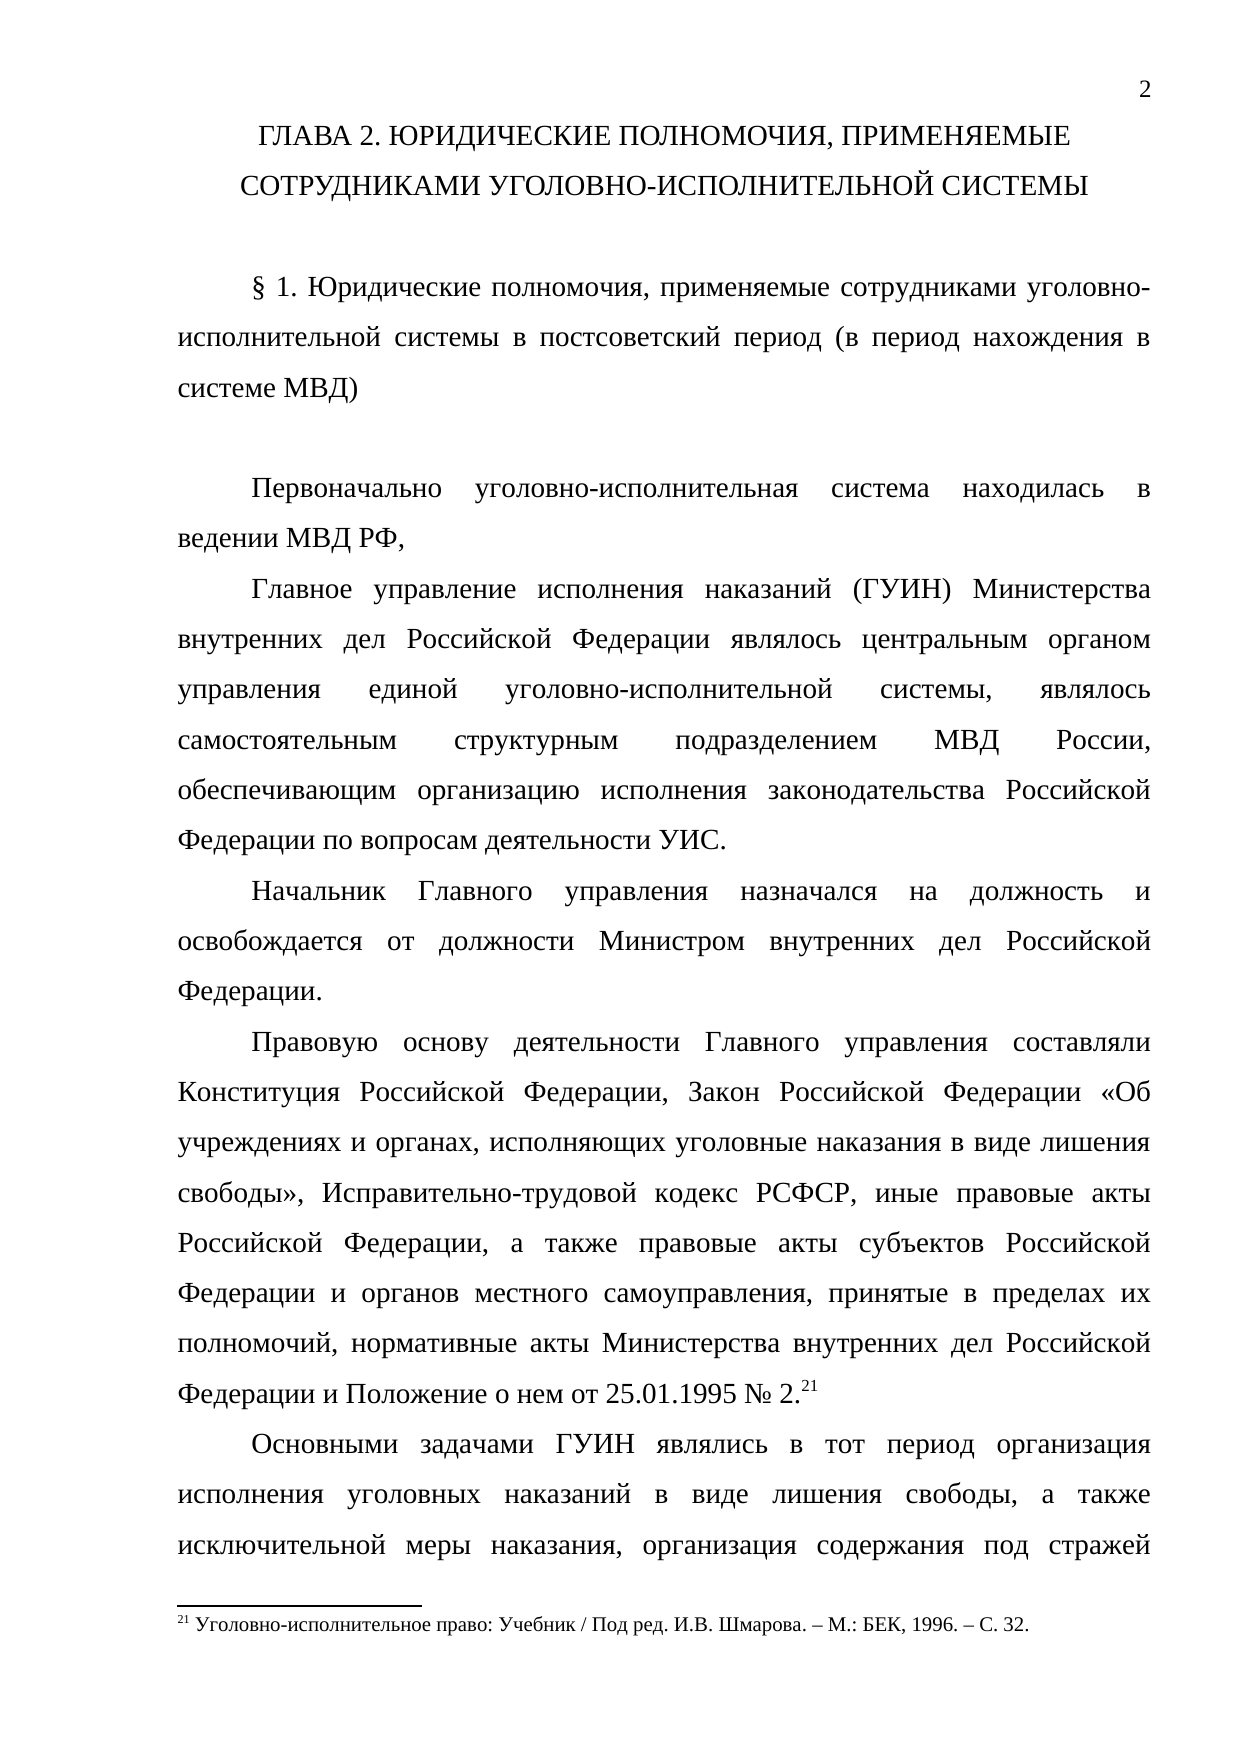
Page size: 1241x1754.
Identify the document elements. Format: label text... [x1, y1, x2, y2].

text Правовую основу деятельности Главного управления составляли Конституция Российской Федерации, Закон Российской Федерации «Об учреждениях и органах, исполняющих уголовные наказания в виде лишения свободы», Исправительно-трудовой кодекс РСФСР, иные правовые акты Российской Федерации, а также правовые акты субъектов Российской Федерации и органов местного самоуправления, принятые в пределах их полномочий, нормативные акты Министерства внутренних дел Российской Федерации и Положение о нем от 25.01.1995 № 2. [177, 1024, 1152, 1409]
text Первоначально уголовно-исполнительная система находилась в ведении МВД РФ, [177, 470, 1152, 554]
text Начальник Главного управления назначался на должность и освобождается от должности Министром внутренних дел Российской Федерации. [177, 873, 1152, 1007]
subtitle ГЛАВА 2. ЮРИДИЧЕСКИЕ ПОЛНОМОЧИЯ, ПРИМЕНЯЕМЫЕ СОТРУДНИКАМИ УГОЛОВНО-ИСПОЛНИТЕЛЬНОЙ СИСТЕМЫ [177, 118, 1152, 202]
subtitle § 1. Юридические полномочия, применяемые сотрудниками уголовно-исполнительной системы в постсоветский период (в период нахождения в системе МВД) [177, 269, 1152, 403]
text Главное управление исполнения наказаний (ГУИН) Министерства внутренних дел Российской Федерации являлось центральным органом управления единой уголовно-исполнительной системы, являлось самостоятельным структурным подразделением МВД России, обеспечивающим организацию исполнения законодательства Российской Федерации по вопросам деятельности УИС. [177, 571, 1152, 856]
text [177, 1426, 1152, 1560]
